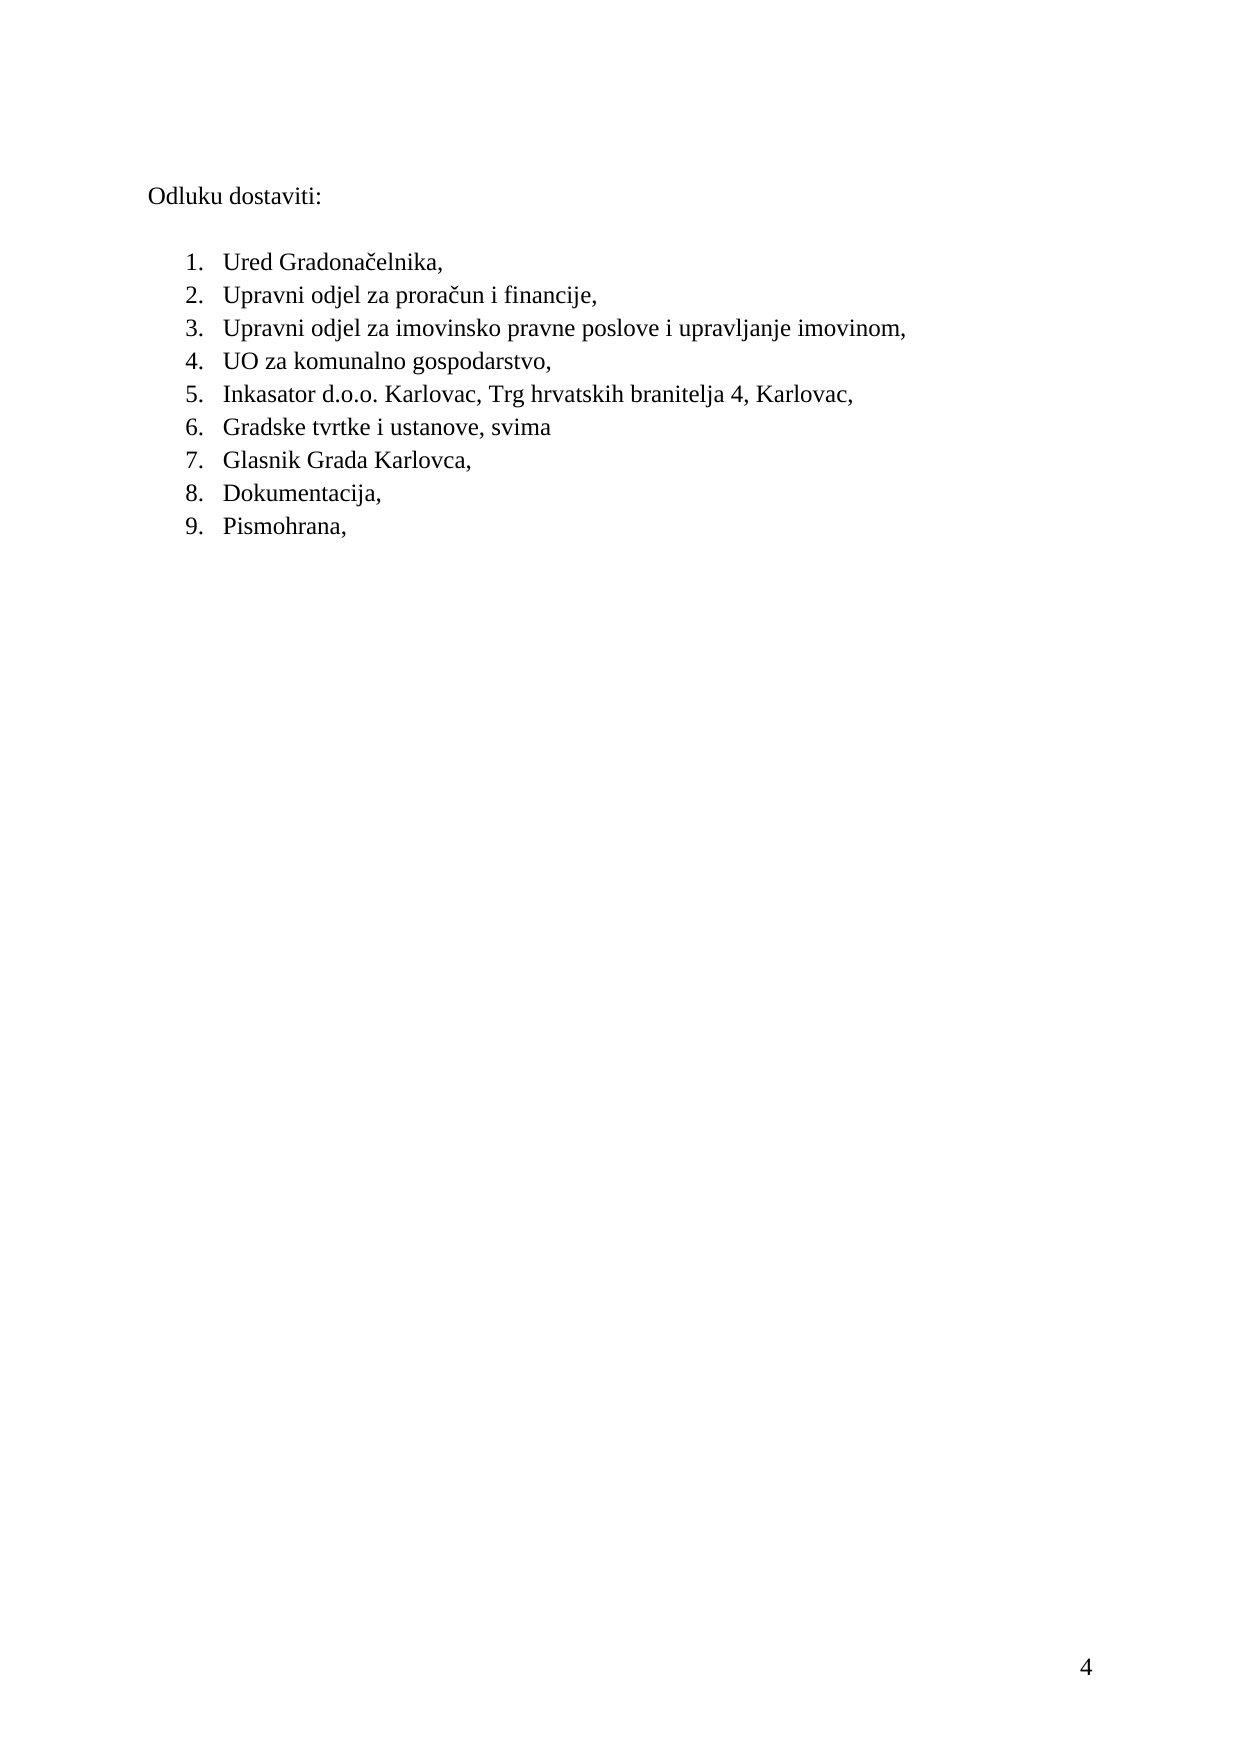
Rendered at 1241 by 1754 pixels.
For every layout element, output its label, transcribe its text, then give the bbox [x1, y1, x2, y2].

list Upravni odjel za imovinsko pravne poslove i upravljanje imovinom, [185, 313, 1092, 342]
list Pismohrana, [185, 511, 1092, 540]
list Gradske tvrtke i ustanove, svima [185, 412, 1092, 441]
list Ured Gradonačelnika, [185, 247, 1092, 276]
list Upravni odjel za proračun i financije, [185, 280, 1092, 308]
text Odluku dostaviti: [148, 181, 1092, 209]
list Glasnik Grada Karlovca, [185, 445, 1092, 474]
list Inkasator d.o.o. Karlovac, Trg hrvatskih branitelja 4, Karlovac, [185, 379, 1092, 408]
list Dokumentacija, [185, 478, 1092, 507]
list UO za komunalno gospodarstvo, [185, 346, 1092, 374]
